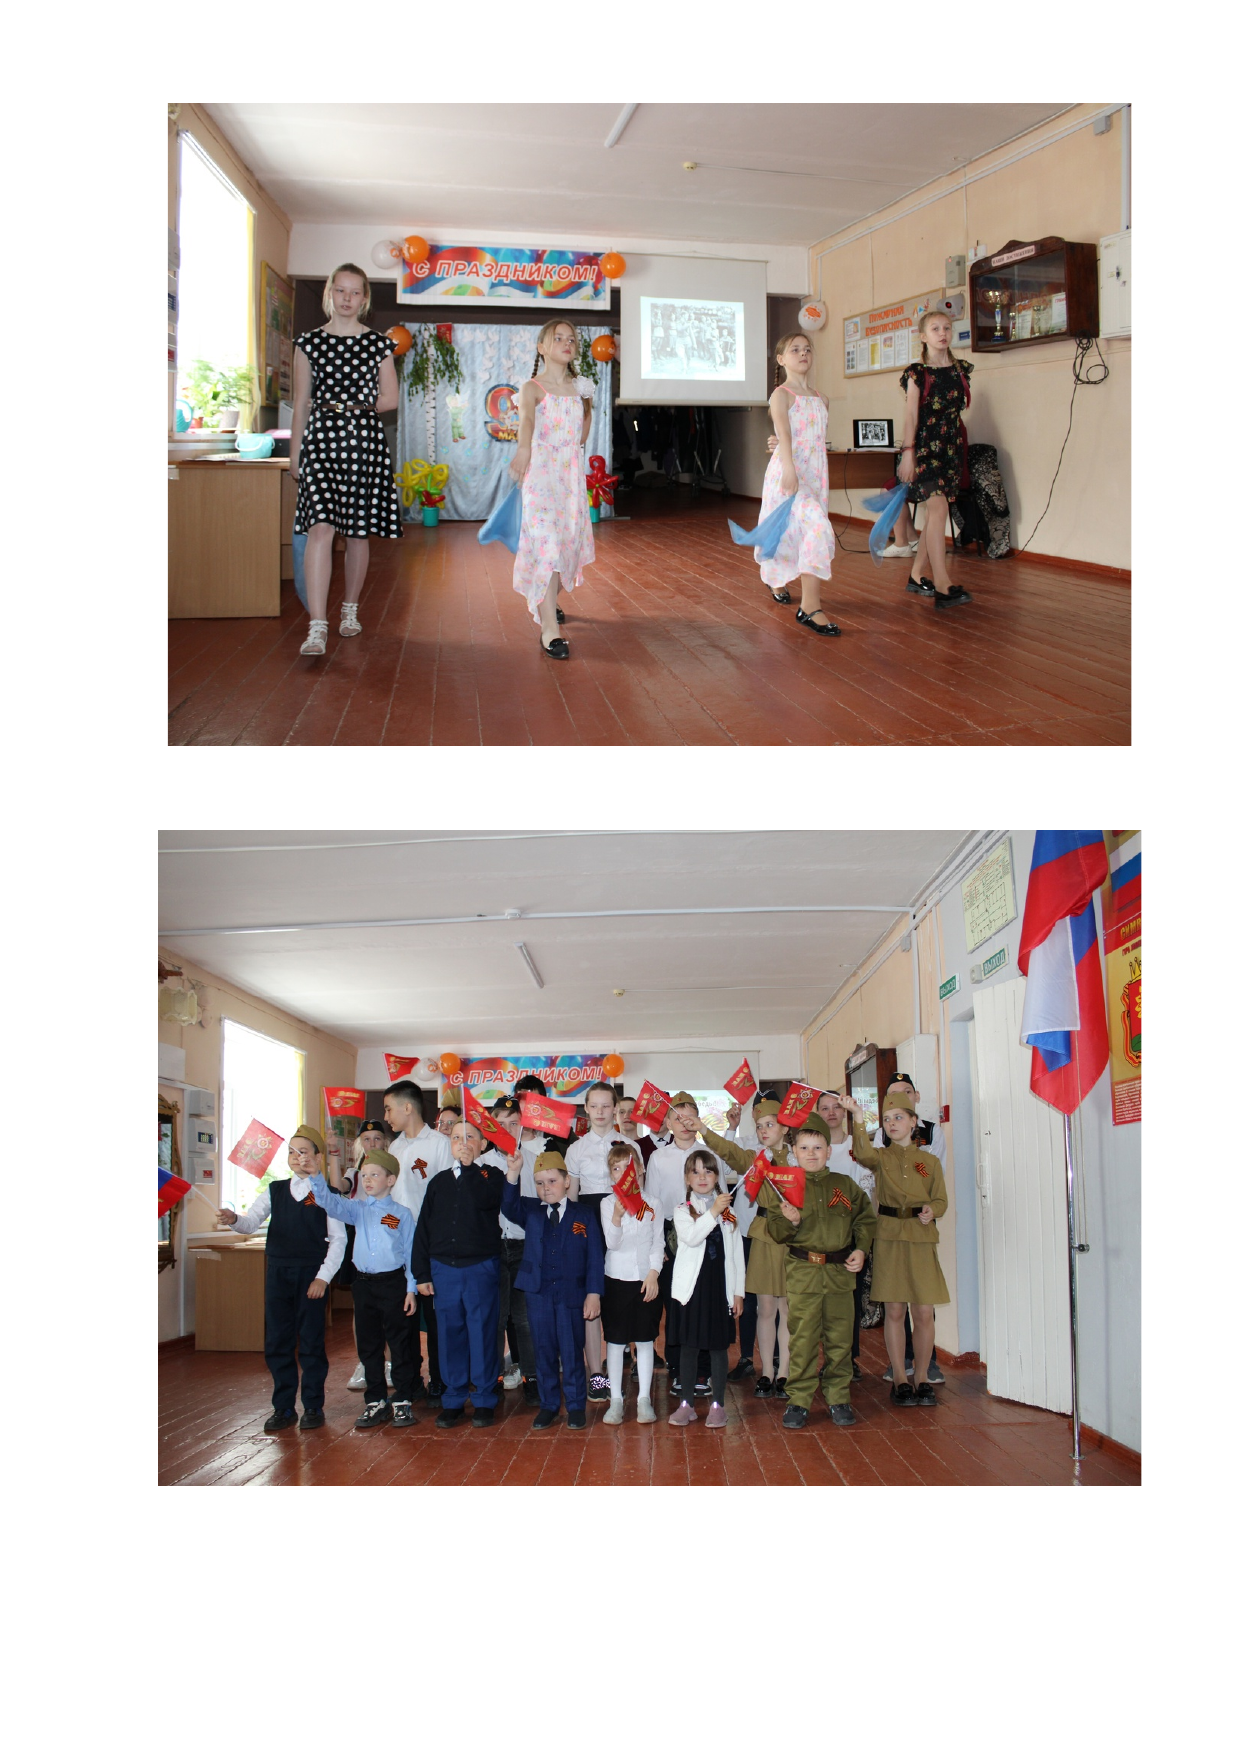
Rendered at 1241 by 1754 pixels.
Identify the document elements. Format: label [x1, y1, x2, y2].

picture [158, 830, 1142, 1486]
picture [167, 103, 1132, 746]
